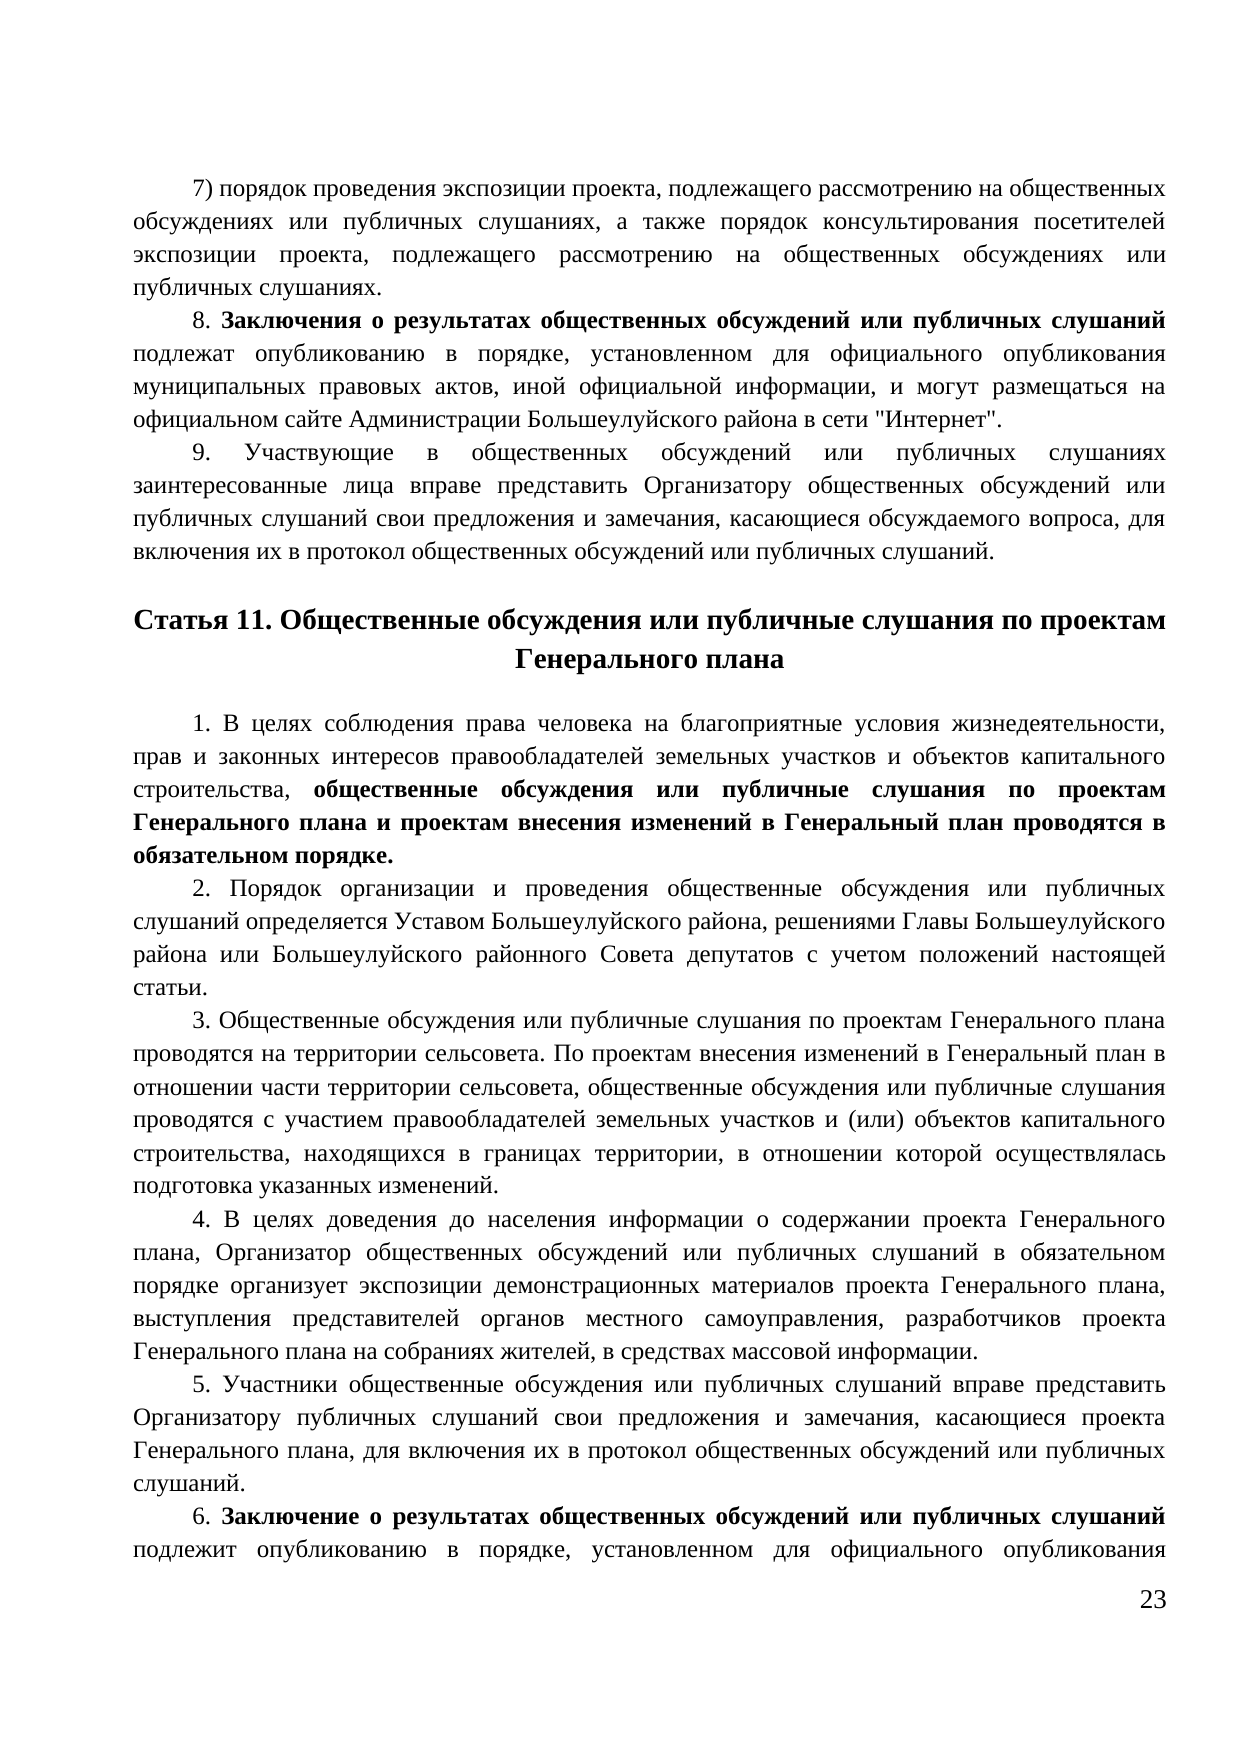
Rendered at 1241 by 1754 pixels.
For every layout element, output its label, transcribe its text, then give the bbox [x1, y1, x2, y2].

text 5. Участники общественные обсуждения или публичных слушаний вправе представить Организатору публичных слушаний свои предложения и замечания, касающиеся проекта Генерального плана, для включения их в протокол общественных обсуждений или публичных слушаний. [133, 1369, 1167, 1497]
text 1. В целях соблюдения права человека на благоприятные условия жизнедеятельности, прав и законных интересов правообладателей земельных участков и объектов капитального строительства, общественные обсуждения или публичные слушания по проектам Генерального плана и проектам внесения изменений в Генеральный план проводятся в обязательном порядке. [133, 708, 1167, 869]
text 4. В целях доведения до населения информации о содержании проекта Генерального плана, Организатор общественных обсуждений или публичных слушаний в обязательном порядке организует экспозиции демонстрационных материалов проекта Генерального плана, выступления представителей органов местного самоуправления, разработчиков проекта Генерального плана на собраниях жителей, в средствах массовой информации. [133, 1204, 1167, 1364]
text 8. Заключения о результатах общественных обсуждений или публичных слушаний подлежат опубликованию в порядке, установленном для официального опубликования муниципальных правовых актов, иной официальной информации, и могут размещаться на официальном сайте Администрации Большеулуйского района в сети "Интернет". [133, 305, 1167, 433]
text 9. Участвующие в общественных обсуждений или публичных слушаниях заинтересованные лица вправе представить Организатору общественных обсуждений или публичных слушаний свои предложения и замечания, касающиеся обсуждаемого вопроса, для включения их в протокол общественных обсуждений или публичных слушаний. [133, 437, 1167, 565]
text 2. Порядок организации и проведения общественные обсуждения или публичных слушаний определяется Уставом Большеулуйского района, решениями Главы Большеулуйского района или Большеулуйского районного Совета депутатов с учетом положений настоящей статьи. [133, 873, 1167, 1001]
text 3. Общественные обсуждения или публичные слушания по проектам Генерального плана проводятся на территории сельсовета. По проектам внесения изменений в Генеральный план в отношении части территории сельсовета, общественные обсуждения или публичные слушания проводятся с участием правообладателей земельных участков и (или) объектов капитального строительства, находящихся в границах территории, в отношении которой осуществлялась подготовка указанных изменений. [133, 1006, 1167, 1199]
text 7) порядок проведения экспозиции проекта, подлежащего рассмотрению на общественных обсуждениях или публичных слушаниях, а также порядок консультирования посетителей экспозиции проекта, подлежащего рассмотрению на общественных обсуждениях или публичных слушаниях. [133, 173, 1167, 301]
text Статья 11. Общественные обсуждения или публичные слушания по проектам Генерального плана [133, 602, 1167, 674]
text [133, 1501, 1167, 1563]
